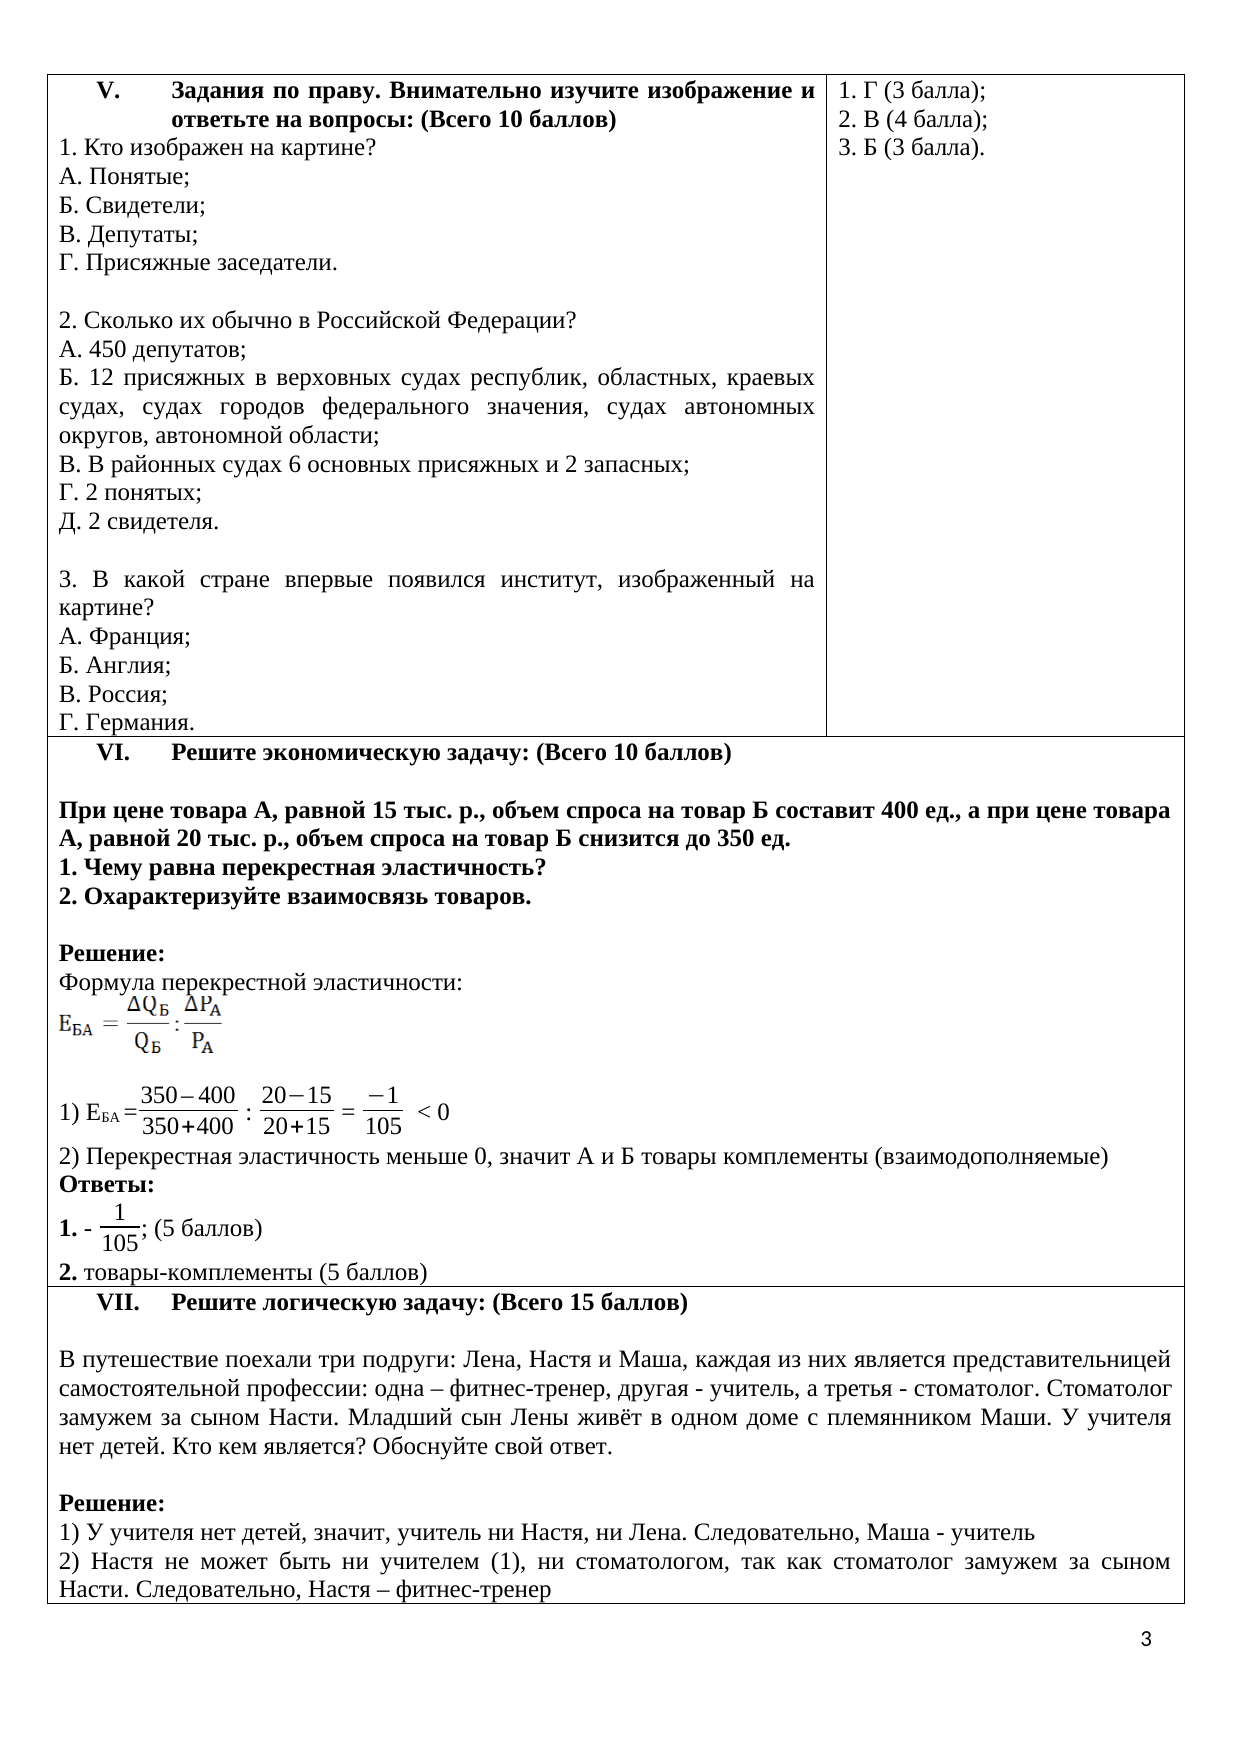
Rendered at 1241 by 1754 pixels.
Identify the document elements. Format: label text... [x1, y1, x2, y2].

table_cell Задания по праву. Внимательно изучите изображение и ответьте на вопросы: (Всего 10 баллов) 1. Кто изображен на картине? А. Понятые; Б. Свидетели; В. Депутаты; Г. Присяжные заседатели. 2. Сколько их обычно в Российской Федерации? А. 450 депутатов; Б. 12 присяжных в верховных судах республик, областных, краевых судах, судах городов федерального значения, судах автономных округов, автономной области; В. В районных судах 6 основных присяжных и 2 запасных; Г. 2 понятых; Д. 2 свидетеля. 3. В какой стране впервые появился институт, изображенный на картине? А. Франция; Б. Англия; В. Россия; Г. Германия. [48, 75, 826, 736]
picture [58, 996, 222, 1053]
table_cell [48, 1287, 1184, 1603]
table_cell Решите экономическую задачу: (Всего 10 баллов) При цене товара А, равной 15 тыс. р., объем спроса на товар Б составит 400 ед., а при цене товара А, равной 20 тыс. р., объем спроса на товар Б снизится до 350 ед. 1. Чему равна перекрестная эластичность? 2. Охарактеризуйте взаимосвязь товаров. Решение: Формула перекрестной эластичности: 1) EБA = : = < 0 2) Перекрестная эластичность меньше 0, значит А и Б товары комплементы (взаимодополняемые) Ответы: 1. - ; (5 баллов) 2. товары-комплементы (5 баллов) [48, 737, 1184, 1286]
table_cell 1. Г (3 балла); 2. В (4 балла); 3. Б (3 балла). [827, 75, 1184, 736]
